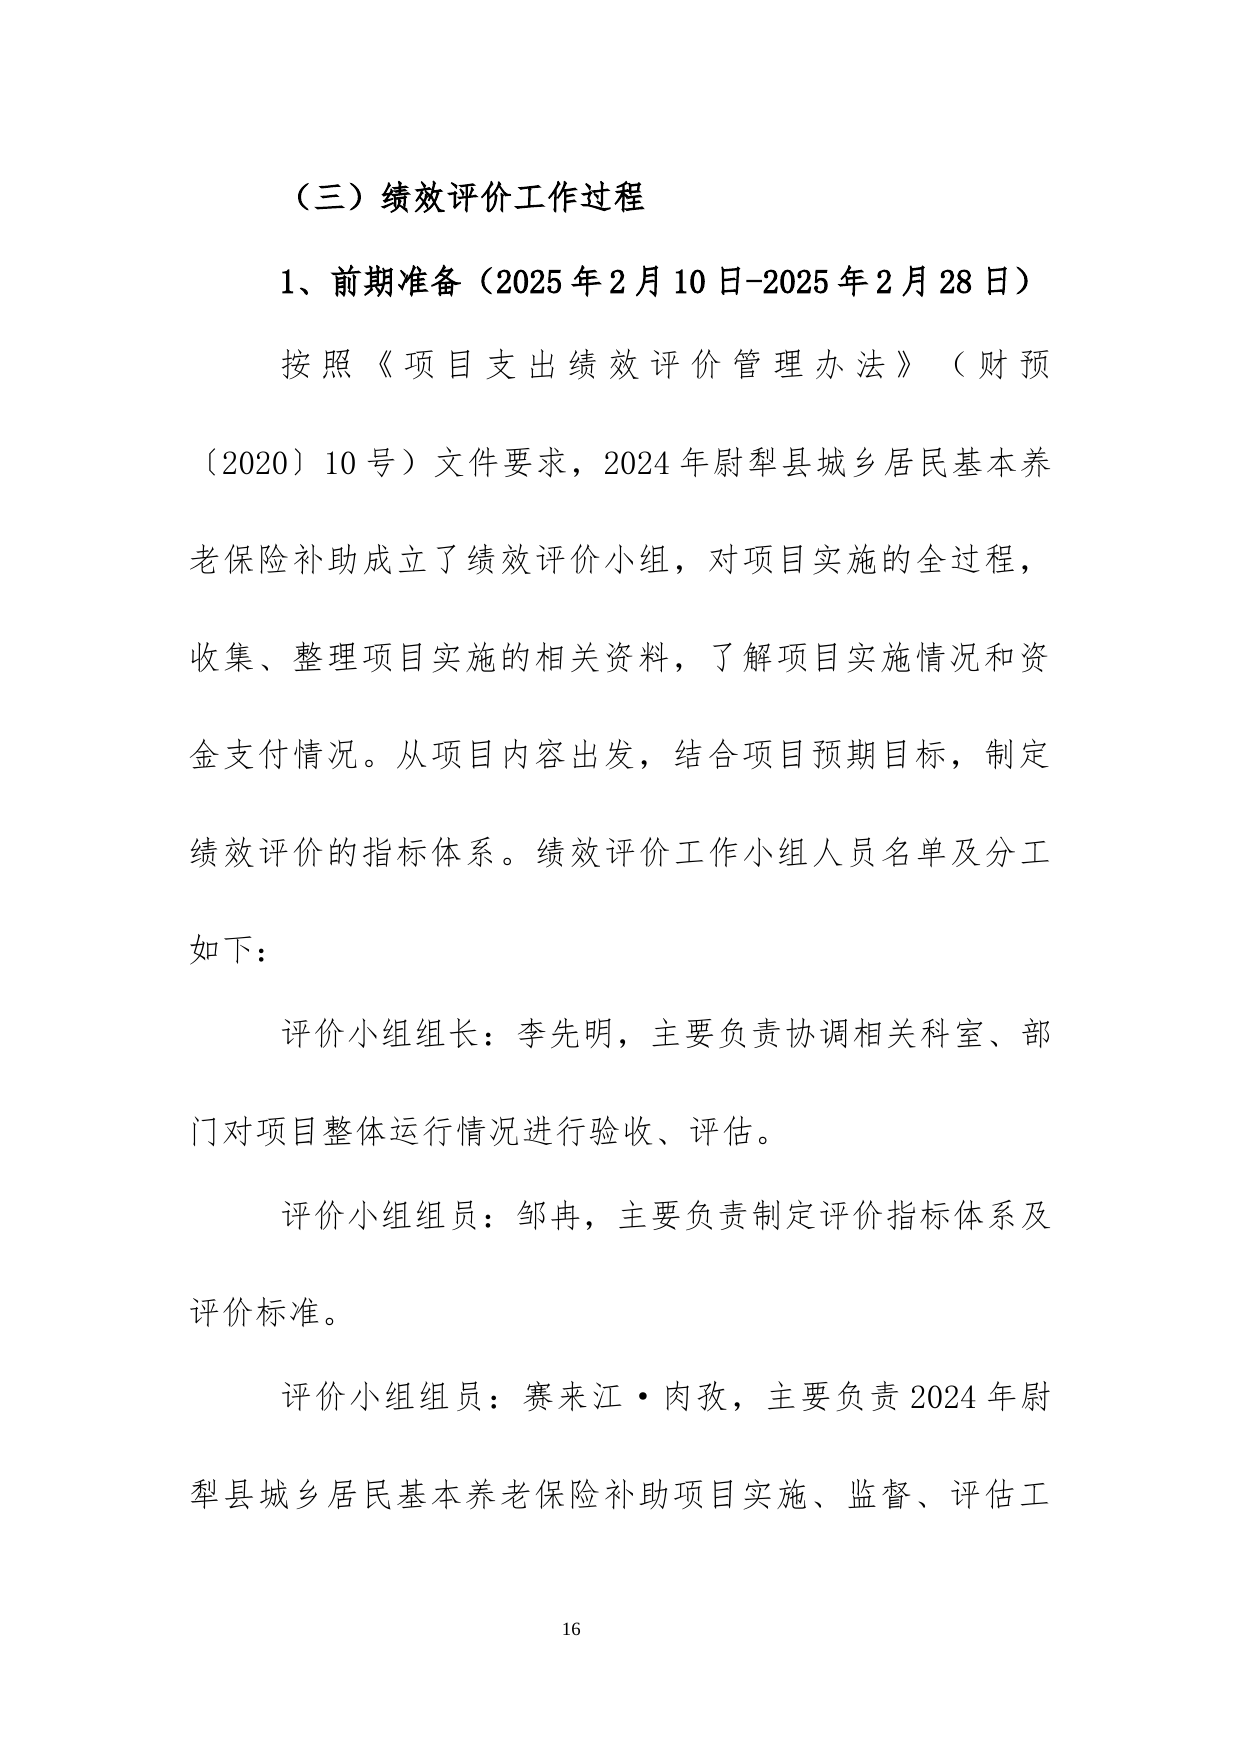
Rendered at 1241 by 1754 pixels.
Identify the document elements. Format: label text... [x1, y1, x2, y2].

text 评价小组组长：李先明，主要负责协调相关科室、部门对项目整体运行情况进行验收、评估。 [187, 999, 1053, 1161]
subtitle （三）绩效评价工作过程 [187, 162, 1053, 227]
text 评价小组组员：邹冉，主要负责制定评价指标体系及评价标准。 [187, 1180, 1053, 1343]
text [187, 1362, 1053, 1524]
text 1、前期准备（2025年2月10日-2025年2月28日） [187, 246, 1053, 311]
text 按照《项目支出绩效评价管理办法》（财预〔2020〕10号）文件要求，2024年尉犁县城乡居民基本养老保险补助成立了绩效评价小组，对项目实施的全过程，收集、整理项目实施的相关资料，了解项目实施情况和资金支付情况。从项目内容出发，结合项目预期目标，制定绩效评价的指标体系。绩效评价工作小组人员名单及分工如下： [187, 330, 1053, 980]
